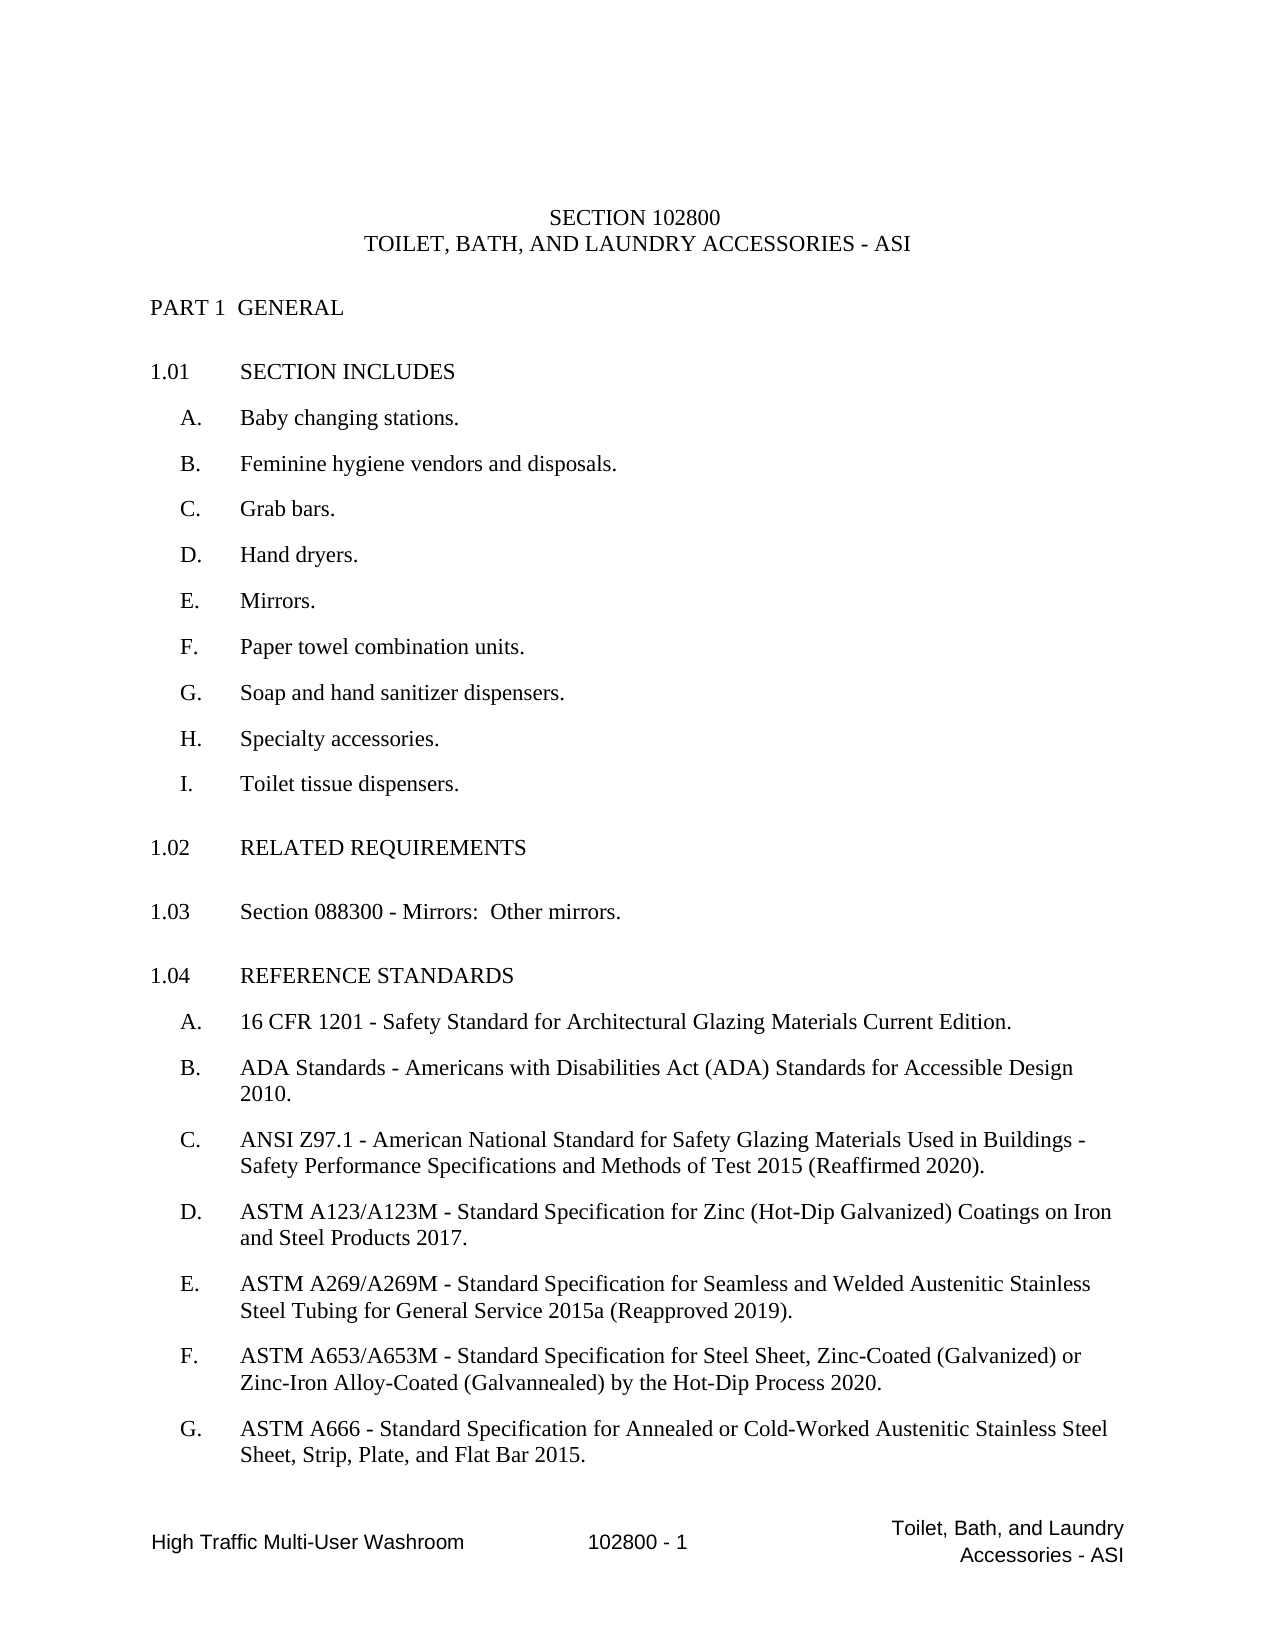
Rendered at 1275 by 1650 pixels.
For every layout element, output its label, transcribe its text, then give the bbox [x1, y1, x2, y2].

text Mirrors. [180, 587, 1125, 613]
text Grab bars. [180, 496, 1125, 522]
text 16 CFR 1201 - Safety Standard for Architectural Glazing Materials Current Edition. [180, 1008, 1125, 1034]
text SECTION INCLUDES [150, 358, 1125, 384]
text ASTM A123/A123M - Standard Specification for Zinc (Hot-Dip Galvanized) Coatings on Iron and Steel Products 2017. [180, 1198, 1125, 1251]
text ANSI Z97.1 - American National Standard for Safety Glazing Materials Used in Buildings - Safety Performance Specifications and Methods of Test 2015 (Reaffirmed 2020). [180, 1126, 1125, 1179]
text ADA Standards - Americans with Disabilities Act (ADA) Standards for Accessible Design 2010. [180, 1054, 1125, 1106]
text Toilet tissue dispensers. [180, 771, 1125, 797]
text REFERENCE STANDARDS [150, 962, 1125, 988]
list Section 102800 Toilet, Bath, and Laundry Accessories - ASI [150, 204, 1125, 257]
text RELATED REQUIREMENTS [150, 834, 1125, 861]
text Feminine hygiene vendors and disposals. [180, 450, 1125, 476]
text ASTM A666 - Standard Specification for Annealed or Cold-Worked Austenitic Stainless Steel Sheet, Strip, Plate, and Flat Bar 2015. [180, 1415, 1125, 1467]
text Soap and hand sanitizer dispensers. [180, 679, 1125, 705]
text Baby changing stations. [180, 404, 1125, 430]
text Section 088300 - Mirrors: Other mirrors. [150, 898, 1125, 924]
text ASTM A653/A653M - Standard Specification for Steel Sheet, Zinc-Coated (Galvanized) or Zinc-Iron Alloy-Coated (Galvannealed) by the Hot-Dip Process 2020. [180, 1342, 1125, 1395]
text Paper towel combination units. [180, 633, 1125, 659]
text Specialty accessories. [180, 725, 1125, 751]
text ASTM A269/A269M - Standard Specification for Seamless and Welded Austenitic Stainless Steel Tubing for General Service 2015a (Reapproved 2019). [180, 1270, 1125, 1323]
text PART 1 GENERAL [150, 294, 1125, 321]
text Hand dryers. [180, 541, 1125, 568]
